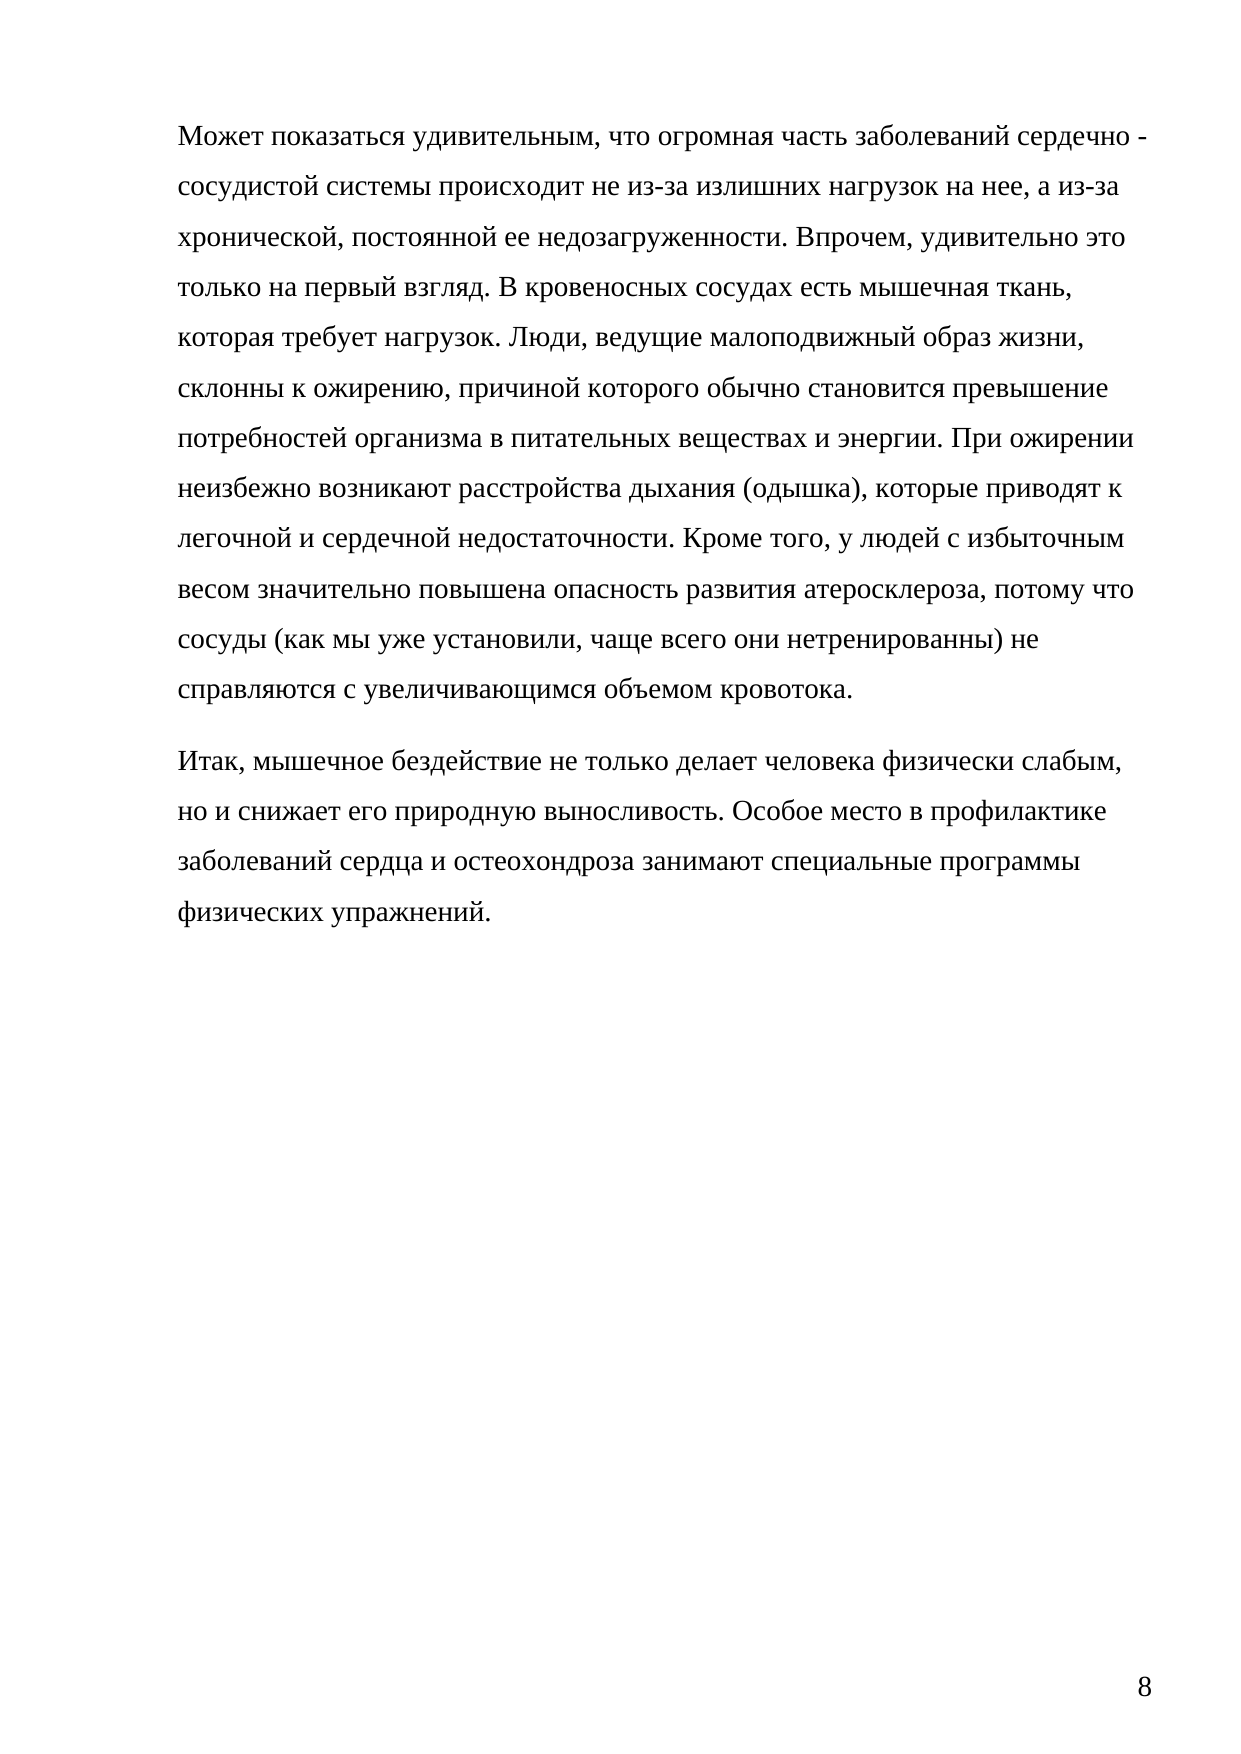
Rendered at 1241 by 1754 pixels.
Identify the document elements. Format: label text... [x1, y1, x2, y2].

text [177, 743, 1152, 1632]
text Может показаться удивительным, что огромная часть заболеваний сердечно -сосудистой системы происходит не из-за излишних нагрузок на нее, а из-за хронической, постоянной ее недозагруженности. Впрочем, удивительно это только на первый взгляд. В кровеносных сосудах есть мышечная ткань, которая требует нагрузок. Люди, ведущие малоподвижный образ жизни, склонны к ожирению, причиной которого обычно становится превышение потребностей организма в питательных веществах и энергии. При ожирении неизбежно возникают расстройства дыхания (одышка), которые приводят к легочной и сердечной недостаточности. Кроме того, у людей с избыточным весом значительно повышена опасность развития атеросклероза, потому что сосуды (как мы уже установили, чаще всего они нетренированны) не справляются с увеличивающимся объемом кровотока. [177, 118, 1152, 705]
